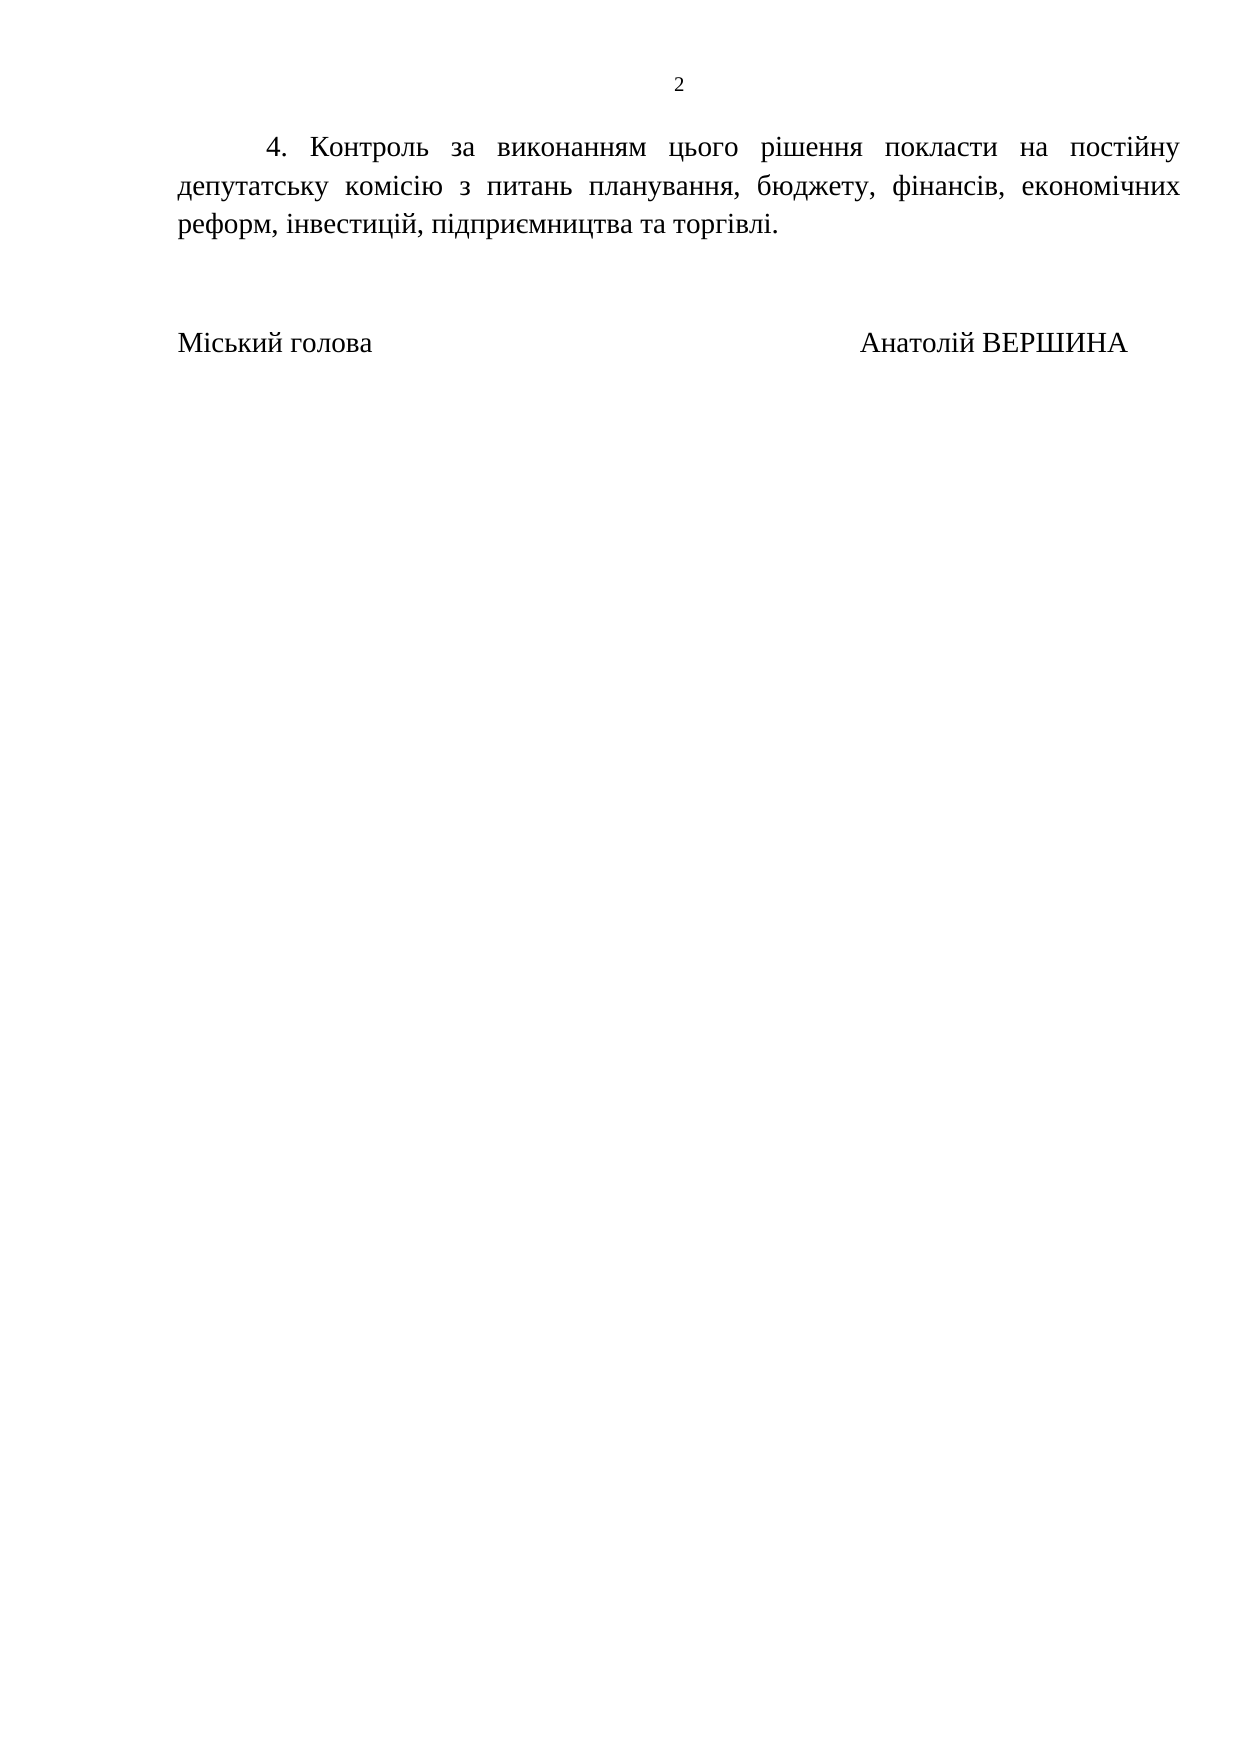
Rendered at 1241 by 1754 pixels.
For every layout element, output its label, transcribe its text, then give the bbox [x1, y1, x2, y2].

text 4. Контроль за виконанням цього рішення покласти на постійну депутатську комісію з питань планування, бюджету, фінансів, економічних реформ, інвестицій, підприємництва та торгівлі. [177, 129, 1181, 240]
text Міський голова Анатолій ВЕРШИНА [177, 326, 1181, 359]
